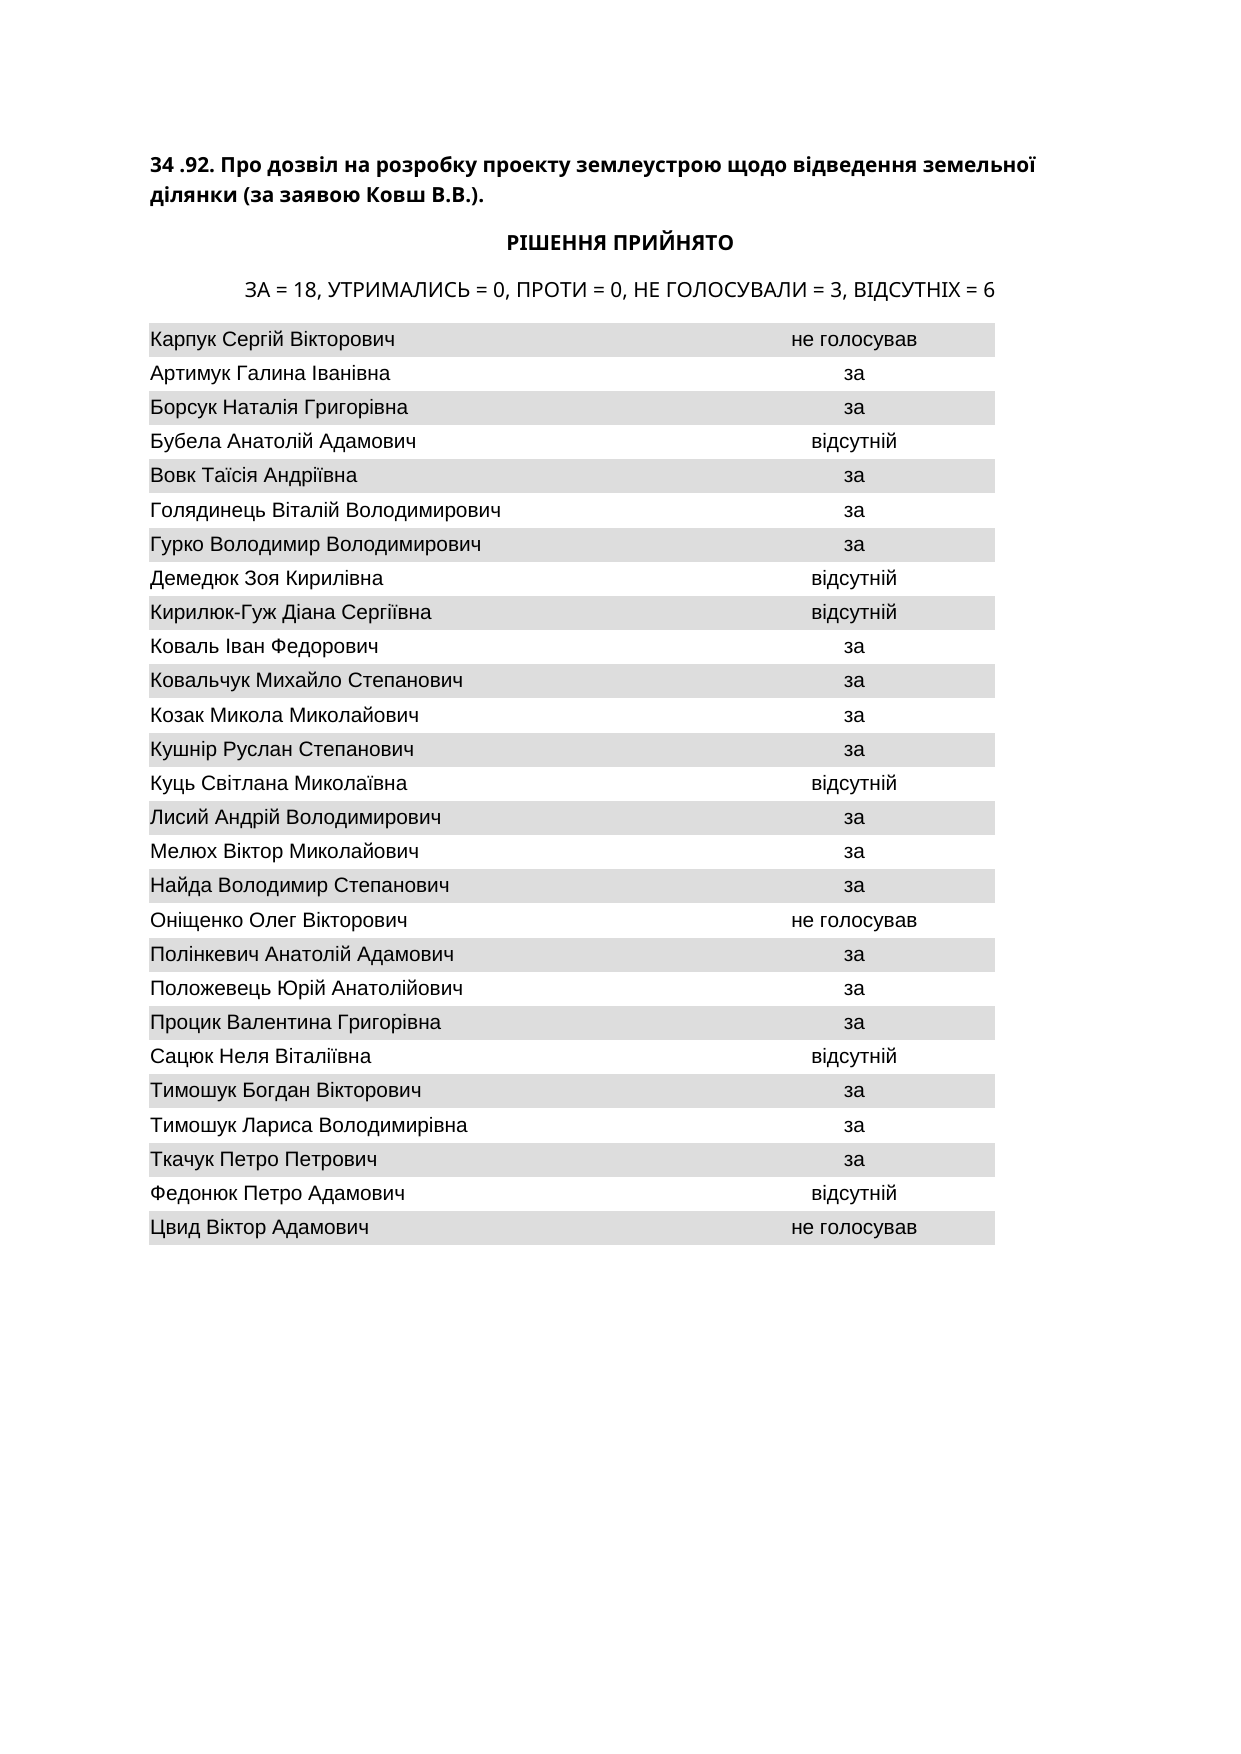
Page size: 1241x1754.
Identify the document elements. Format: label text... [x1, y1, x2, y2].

table_cell Оніщенко Олег Вікторович [149, 903, 713, 937]
table_cell Полінкевич Анатолій Адамович [149, 938, 713, 972]
table_cell за [713, 391, 995, 425]
table_cell відсутній [713, 1040, 995, 1074]
table_cell за [713, 801, 995, 835]
table_cell Кушнір Руслан Степанович [149, 733, 713, 767]
table_cell за [713, 972, 995, 1006]
table_cell відсутній [713, 1177, 995, 1211]
table_cell за [713, 1143, 995, 1177]
table_cell Процик Валентина Григорівна [149, 1006, 713, 1040]
table_cell Куць Світлана Миколаївна [149, 767, 713, 801]
table_cell Демедюк Зоя Кирилівна [149, 562, 713, 596]
table_cell за [713, 1108, 995, 1142]
table_cell Лисий Андрій Володимирович [149, 801, 713, 835]
table_cell Тимошук Богдан Вікторович [149, 1074, 713, 1108]
table_cell за [713, 835, 995, 869]
table_cell Козак Микола Миколайович [149, 698, 713, 732]
table_cell Сацюк Неля Віталіївна [149, 1040, 713, 1074]
table_cell не голосував [713, 903, 995, 937]
table_cell за [713, 664, 995, 698]
table_cell за [713, 1006, 995, 1040]
table_cell Тимошук Лариса Володимирівна [149, 1108, 713, 1142]
table_cell за [713, 459, 995, 493]
table_cell Голядинець Віталій Володимирович [149, 493, 713, 527]
table_cell за [713, 938, 995, 972]
table_cell Ткачук Петро Петрович [149, 1143, 713, 1177]
table_cell Положевець Юрій Анатолійович [149, 972, 713, 1006]
table_cell відсутній [713, 596, 995, 630]
table_cell Вовк Таїсія Андріївна [149, 459, 713, 493]
table_cell за [713, 357, 995, 391]
table_cell Коваль Іван Федорович [149, 630, 713, 664]
table_cell Борсук Наталія Григорівна [149, 391, 713, 425]
table_cell Гурко Володимир Володимирович [149, 528, 713, 562]
table_cell не голосував [713, 1211, 995, 1245]
table_cell Федонюк Петро Адамович [149, 1177, 713, 1211]
table_cell Кирилюк-Гуж Діана Сергіївна [149, 596, 713, 630]
table_cell Ковальчук Михайло Степанович [149, 664, 713, 698]
table_cell відсутній [713, 425, 995, 459]
table_cell за [713, 733, 995, 767]
table_cell за [713, 630, 995, 664]
table_cell Цвид Віктор Адамович [149, 1211, 713, 1245]
table_cell Найда Володимир Степанович [149, 869, 713, 903]
table_cell за [713, 1074, 995, 1108]
table_header не голосував [713, 323, 995, 357]
text РІШЕННЯ ПРИЙНЯТО [150, 228, 1090, 256]
table_cell за [713, 869, 995, 903]
text 34 .92. Про дозвіл на розробку проекту землеустрою щодо відведення земельної ділянки (за заявою Ковш В.В.). [150, 150, 1090, 209]
table_cell за [713, 528, 995, 562]
table_cell Мелюх Віктор Миколайович [149, 835, 713, 869]
table_cell за [713, 698, 995, 732]
table_cell Бубела Анатолій Адамович [149, 425, 713, 459]
table_cell Артимук Галина Іванівна [149, 357, 713, 391]
table_cell відсутній [713, 767, 995, 801]
text ЗА = 18, УТРИМАЛИСЬ = 0, ПРОТИ = 0, НЕ ГОЛОСУВАЛИ = 3, ВІДСУТНІХ = 6 [150, 275, 1090, 304]
table_header Карпук Сергій Вікторович [149, 323, 713, 357]
table_cell за [713, 493, 995, 527]
table_cell відсутній [713, 562, 995, 596]
